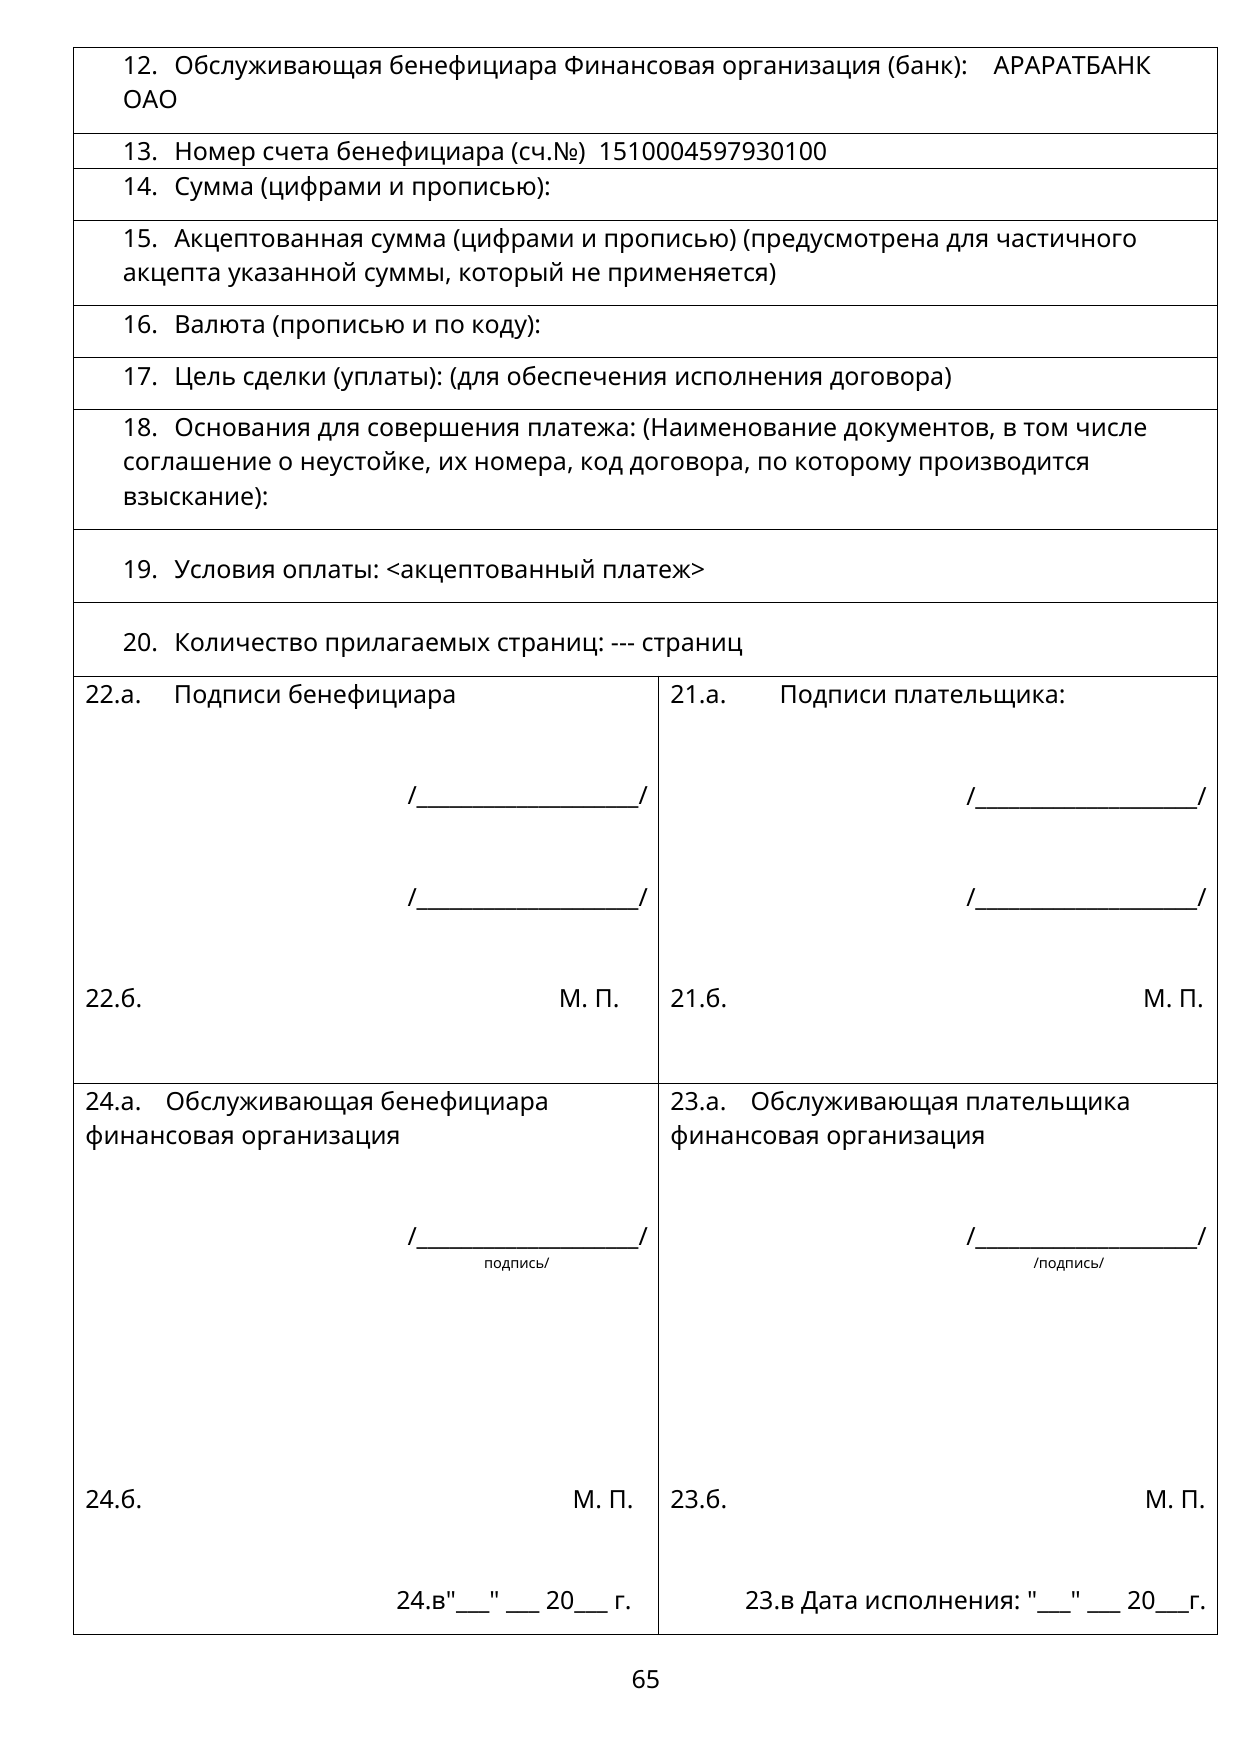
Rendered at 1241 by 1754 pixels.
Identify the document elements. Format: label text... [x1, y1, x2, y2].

table_cell 15. Акцептованная сумма (цифрами и прописью) (предусмотрена для частичного акцепта указанной суммы, который не применяется) [74, 221, 1217, 305]
table_cell 12. Обслуживающая бенефициара Финансовая организация (банк): АРАРАТБАНК ОАО [74, 48, 1217, 133]
table_cell 13. Номер счета бенефициара (сч.№) 1510004597930100 [74, 134, 1217, 168]
table_cell 23.а. Обслуживающая плательщика финансовая организация /____________________/ /подпись/ [659, 1084, 1217, 1405]
table_cell 19. Условия оплаты: <акцептованный платеж> [74, 530, 1217, 602]
table_cell 24.б. М. П. 24.в"___" ___ 20___ г. [74, 1405, 658, 1634]
table_cell 20. Количество прилагаемых страниц: --- страниц [74, 603, 1217, 676]
table_cell 16. Валюта (прописью и по коду): [74, 306, 1217, 357]
table_cell 21.а. Подписи плательщика: /____________________/ /____________________/ 21.б. М. П. [659, 677, 1217, 1082]
table_cell 14. Сумма (цифрами и прописью): [74, 169, 1217, 219]
table_cell 24.а. Обслуживающая бенефициара финансовая организация /____________________/ подпись/ [74, 1084, 658, 1405]
table_cell 18. Основания для совершения платежа: (Наименование документов, в том числе соглашение о неустойке, их номера, код договора, по которому производится взыскание): [74, 410, 1217, 529]
table_cell 23.б. М. П. 23.в Дата исполнения: "___" ___ 20___г. [659, 1405, 1217, 1634]
table_cell 17. Цель сделки (уплаты): (для обеспечения исполнения договора) [74, 358, 1217, 409]
table_cell 22.а. Подписи бенефициара /____________________/ /____________________/ 22.б. М. П. [74, 677, 658, 1082]
